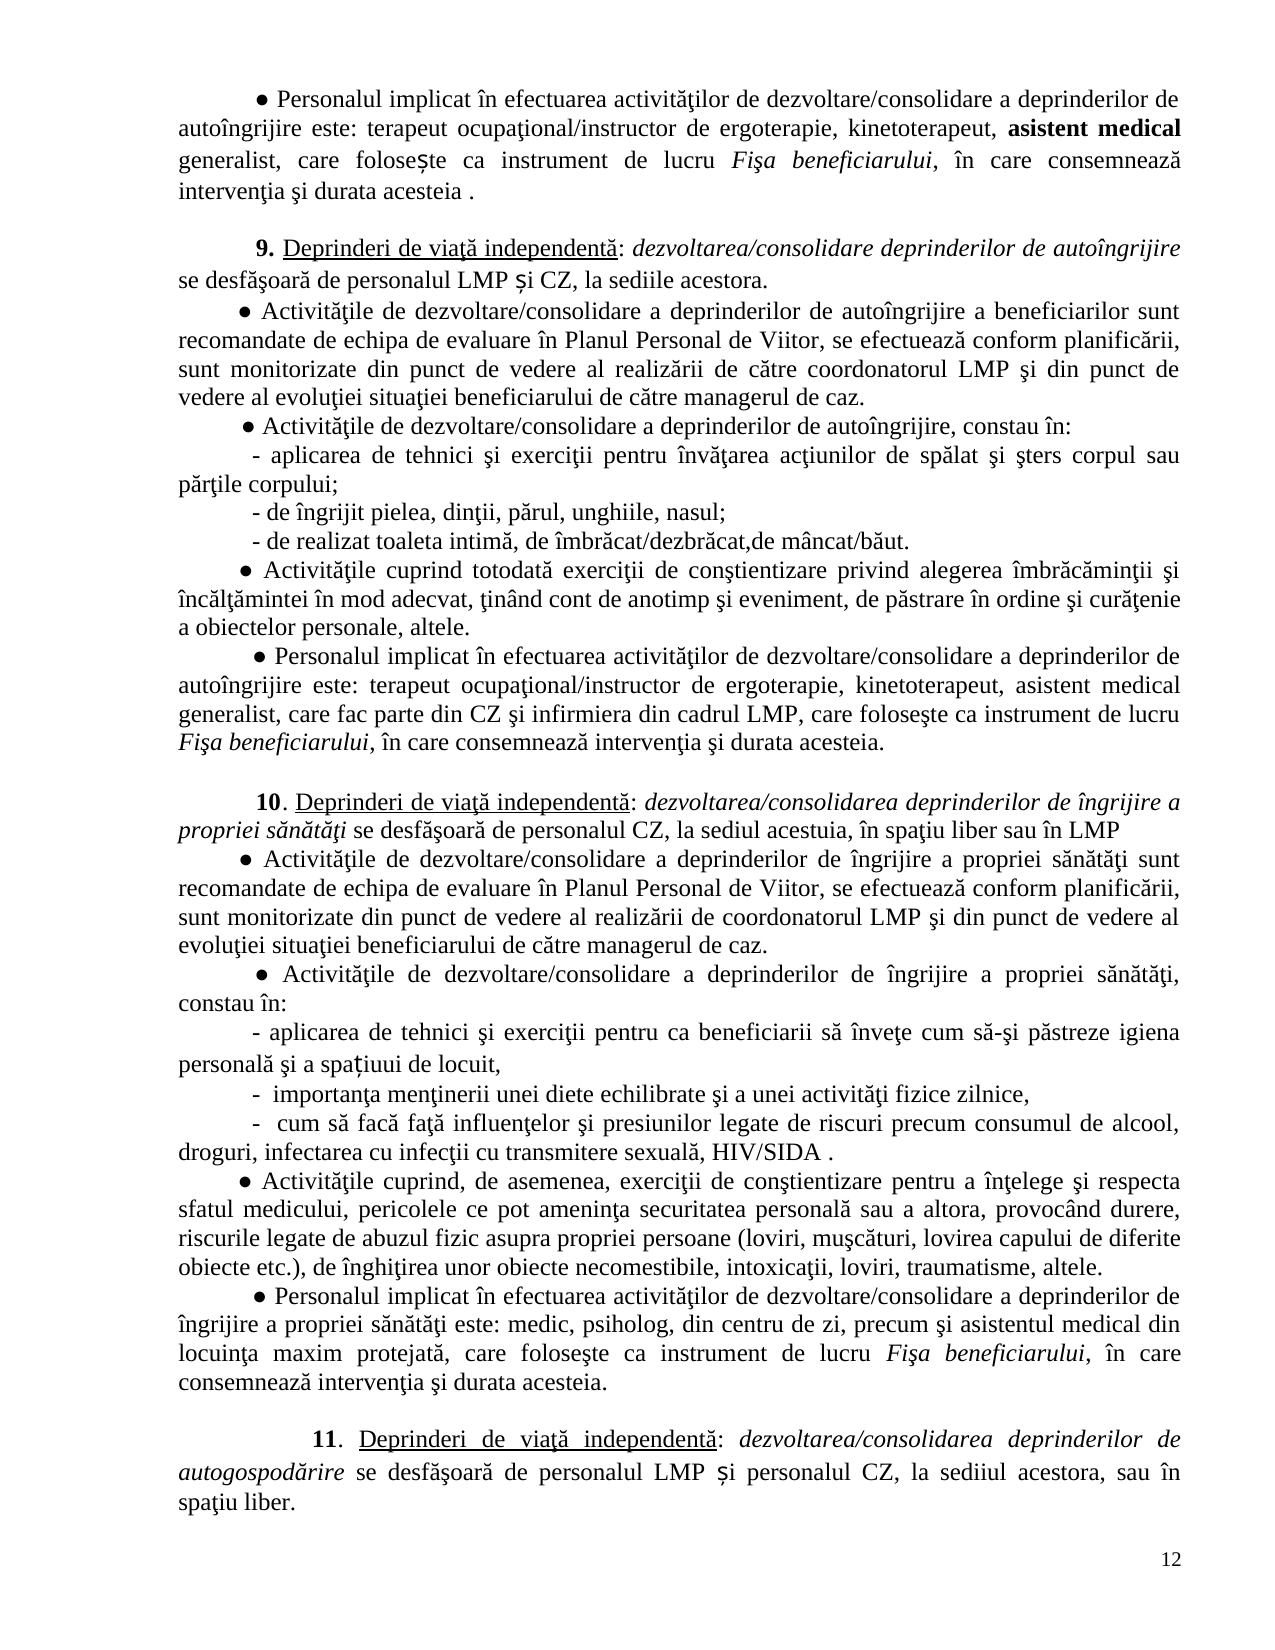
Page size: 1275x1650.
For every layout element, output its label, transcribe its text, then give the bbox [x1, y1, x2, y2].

text 9. Deprinderi de viaţă independentă: dezvoltarea/consolidare deprinderilor de autoîngrijire se desfăşoară de personalul LMP și CZ, la sediile acestora. [178, 233, 1181, 296]
text ● Personalul implicat în efectuarea activităţilor de dezvoltare/consolidare a deprinderilor de autoîngrijire este: terapeut ocupaţional/instructor de ergoterapie, kinetoterapeut, asistent medical generalist, care folosește ca instrument de lucru Fişa beneficiarului, în care consemnează intervenţia şi durata acesteia . [178, 84, 1181, 205]
text - de îngrijit pielea, dinţii, părul, unghiile, nasul; [178, 497, 1181, 526]
text ● Activităţile de dezvoltare/consolidare a deprinderilor de autoîngrijire, constau în: [178, 411, 1181, 440]
text ● Activităţile de dezvoltare/consolidare a deprinderilor de autoîngrijire a beneficiarilor sunt recomandate de echipa de evaluare în Planul Personal de Viitor, se efectuează conform planificării, sunt monitorizate din punct de vedere al realizării de către coordonatorul LMP şi din punct de vedere al evoluţiei situaţiei beneficiarului de către managerul de caz. [178, 296, 1181, 411]
text - aplicarea de tehnici şi exerciţii pentru ca beneficiarii să înveţe cum să-şi păstreze igiena personală şi a spațiuui de locuit, [178, 1017, 1181, 1079]
text - cum să facă faţă influenţelor şi presiunilor legate de riscuri precum consumul de alcool, droguri, infectarea cu infecţii cu transmitere sexuală, HIV/SIDA . [178, 1108, 1181, 1166]
text 10. Deprinderi de viaţă independentă: dezvoltarea/consolidarea deprinderilor de îngrijire a propriei sănătăţi se desfăşoară de personalul CZ, la sediul acestuia, în spaţiu liber sau în LMP [178, 787, 1181, 844]
text ● Personalul implicat în efectuarea activităţilor de dezvoltare/consolidare a deprinderilor de autoîngrijire este: terapeut ocupaţional/instructor de ergoterapie, kinetoterapeut, asistent medical generalist, care fac parte din CZ şi infirmiera din cadrul LMP, care foloseşte ca instrument de lucru Fişa beneficiarului, în care consemnează intervenţia şi durata acesteia. [178, 641, 1181, 756]
text ● Activităţile cuprind, de asemenea, exerciţii de conştientizare pentru a înţelege şi respecta sfatul medicului, pericolele ce pot ameninţa securitatea personală sau a altora, provocând durere, riscurile legate de abuzul fizic asupra propriei persoane (loviri, muşcături, lovirea capului de diferite obiecte etc.), de înghiţirea unor obiecte necomestibile, intoxicaţii, loviri, traumatisme, altele. [178, 1166, 1181, 1281]
text - aplicarea de tehnici şi exerciţii pentru învăţarea acţiunilor de spălat şi şters corpul sau părţile corpului; [178, 440, 1181, 497]
text - importanţa menţinerii unei diete echilibrate şi a unei activităţi fizice zilnice, [178, 1079, 1181, 1108]
text ● Activităţile cuprind totodată exerciţii de conştientizare privind alegerea îmbrăcăminţii şi încălţămintei în mod adecvat, ţinând cont de anotimp şi eveniment, de păstrare în ordine şi curăţenie a obiectelor personale, altele. [178, 555, 1181, 641]
text - de realizat toaleta intimă, de îmbrăcat/dezbrăcat,de mâncat/băut. [178, 526, 1181, 555]
text ● Activităţile de dezvoltare/consolidare a deprinderilor de îngrijire a propriei sănătăţi sunt recomandate de echipa de evaluare în Planul Personal de Viitor, se efectuează conform planificării, sunt monitorizate din punct de vedere al realizării de coordonatorul LMP şi din punct de vedere al evoluţiei situaţiei beneficiarului de către managerul de caz. [178, 844, 1181, 959]
text 11. Deprinderi de viaţă independentă: dezvoltarea/consolidarea deprinderilor de autogospodărire se desfăşoară de personalul LMP și personalul CZ, la sediiul acestora, sau în spaţiu liber. [178, 1424, 1181, 1516]
text ● Personalul implicat în efectuarea activităţilor de dezvoltare/consolidare a deprinderilor de îngrijire a propriei sănătăţi este: medic, psiholog, din centru de zi, precum şi asistentul medical din locuinţa maxim protejată, care foloseşte ca instrument de lucru Fişa beneficiarului, în care consemnează intervenţia şi durata acesteia. [178, 1281, 1181, 1396]
text ● Activităţile de dezvoltare/consolidare a deprinderilor de îngrijire a propriei sănătăţi, constau în: [178, 959, 1181, 1017]
